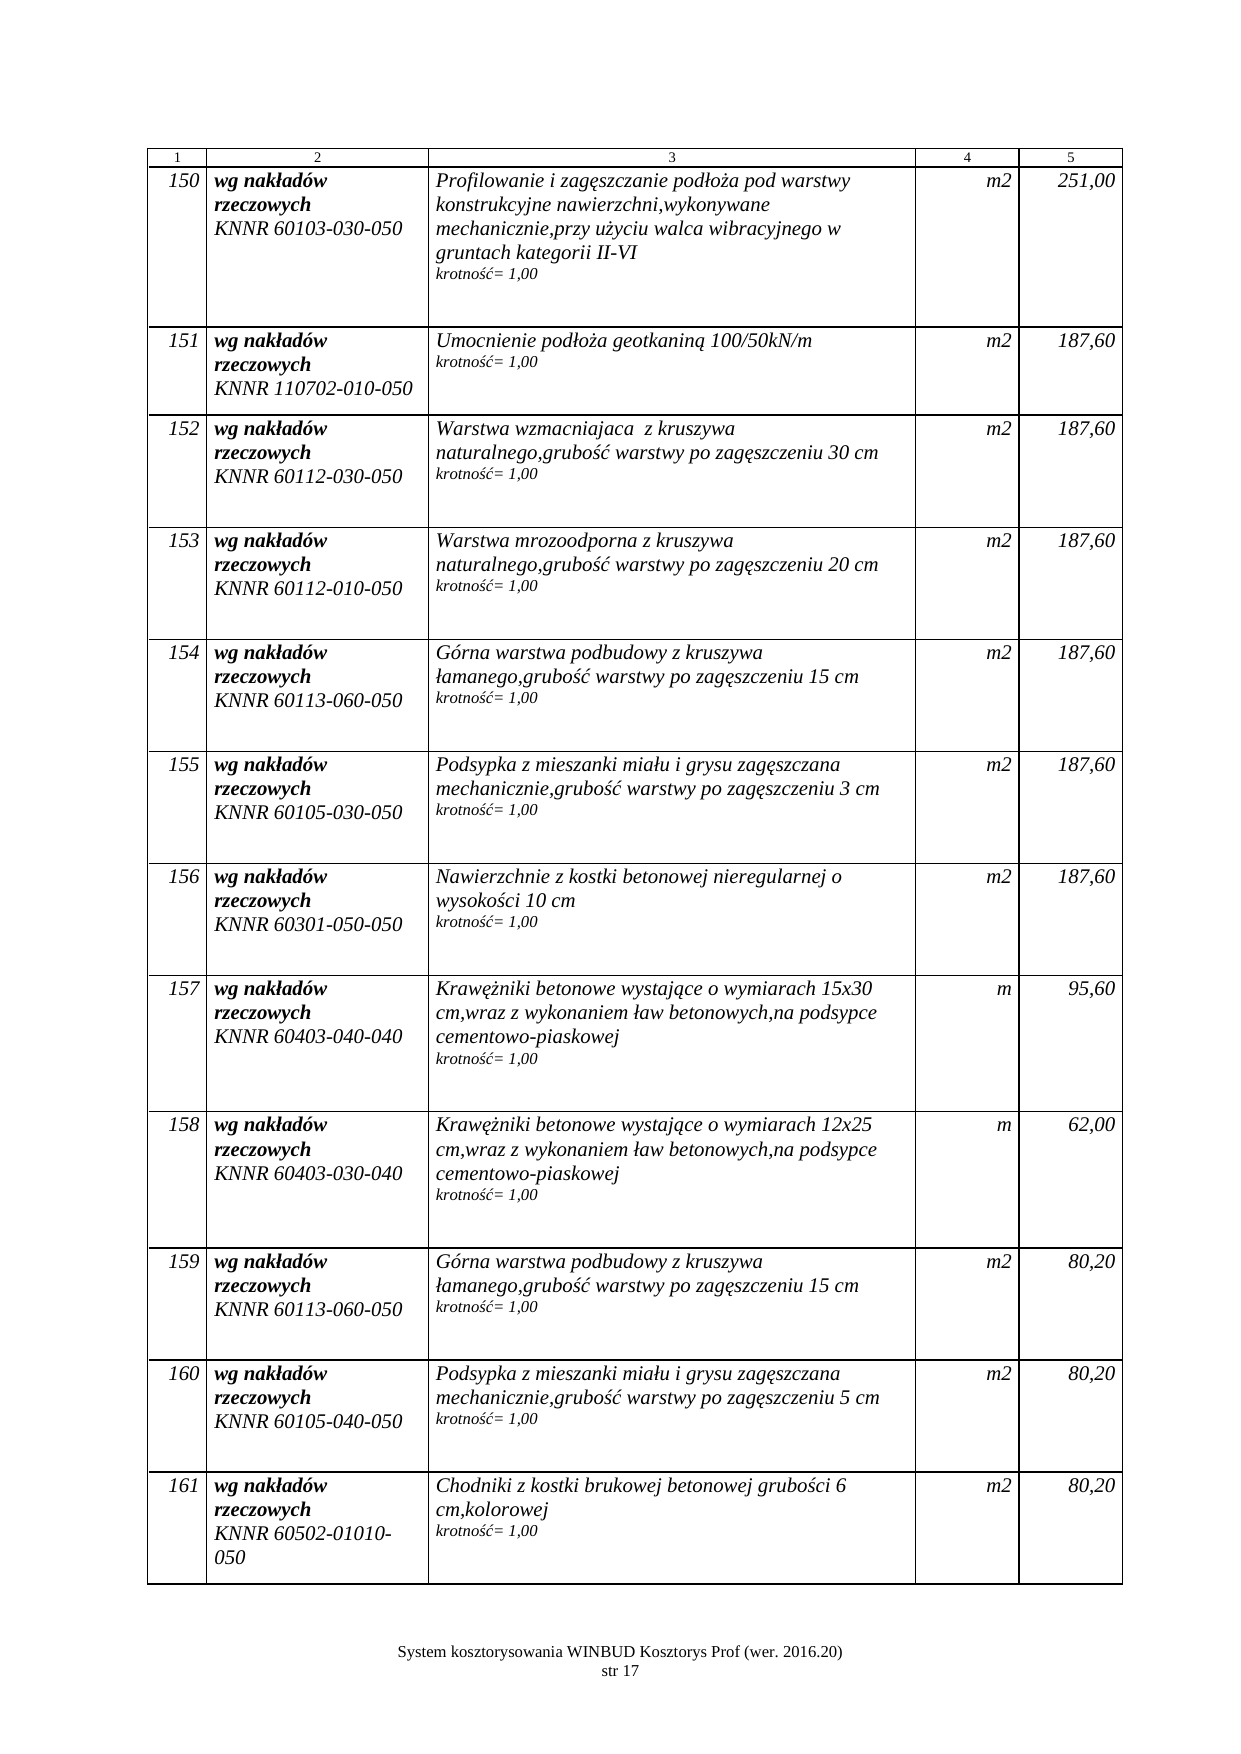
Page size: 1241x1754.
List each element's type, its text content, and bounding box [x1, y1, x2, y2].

table_cell m [916, 1112, 1018, 1247]
table_cell 155 [148, 752, 206, 863]
table_cell m2 [916, 416, 1018, 526]
table_cell wg nakładów rzeczowych KNNR 60112-010-050 [207, 528, 428, 638]
table_cell Podsypka z mieszanki miału i grysu zagęszczana mechanicznie,grubość warstwy po zagęszczeniu 5 cm krotność= 1,00 [429, 1361, 915, 1471]
table_cell m2 [916, 1249, 1018, 1359]
table_header 1 [148, 149, 206, 166]
table_cell m2 [916, 864, 1018, 975]
table_cell wg nakładów rzeczowych KNNR 60301-050-050 [207, 864, 428, 975]
table_cell 187,60 [1020, 640, 1122, 751]
table_cell 160 [148, 1360, 206, 1471]
table_cell 158 [148, 1112, 206, 1247]
table_cell m2 [916, 640, 1018, 751]
table_cell 80,20 [1020, 1473, 1122, 1583]
table_cell 156 [148, 864, 206, 975]
table_cell wg nakładów rzeczowych KNNR 60502-01010-050 [207, 1473, 428, 1583]
table_cell 251,00 [1020, 168, 1122, 326]
table_cell m2 [916, 328, 1018, 414]
table_cell Podsypka z mieszanki miału i grysu zagęszczana mechanicznie,grubość warstwy po zagęszczeniu 3 cm krotność= 1,00 [429, 752, 915, 863]
table_cell 80,20 [1020, 1249, 1122, 1359]
table_cell Nawierzchnie z kostki betonowej nieregularnej o wysokości 10 cm krotność= 1,00 [429, 864, 915, 975]
table_cell 187,60 [1020, 752, 1122, 863]
table_cell 151 [148, 327, 206, 414]
table_cell 154 [148, 640, 206, 751]
table_cell 62,00 [1020, 1112, 1122, 1247]
table_cell 187,60 [1020, 416, 1122, 526]
table_cell 159 [148, 1248, 206, 1359]
table_cell Warstwa mrozoodporna z kruszywa naturalnego,grubość warstwy po zagęszczeniu 20 cm krotność= 1,00 [429, 528, 915, 638]
table_cell 157 [148, 976, 206, 1111]
table_cell Chodniki z kostki brukowej betonowej grubości 6 cm,kolorowej krotność= 1,00 [429, 1473, 915, 1583]
table_header 3 [429, 149, 915, 166]
table_cell Profilowanie i zagęszczanie podłoża pod warstwy konstrukcyjne nawierzchni,wykonywane mechanicznie,przy użyciu walca wibracyjnego w gruntach kategorii II-VI krotność= 1,00 [429, 168, 915, 326]
table_cell wg nakładów rzeczowych KNNR 60103-030-050 [207, 168, 428, 326]
table_cell wg nakładów rzeczowych KNNR 60105-030-050 [207, 752, 428, 863]
table_header 2 [207, 149, 428, 166]
table_cell Górna warstwa podbudowy z kruszywa łamanego,grubość warstwy po zagęszczeniu 15 cm krotność= 1,00 [429, 1249, 915, 1359]
table_header 5 [1020, 149, 1122, 166]
table_cell 95,60 [1020, 976, 1122, 1111]
table_cell Krawężniki betonowe wystające o wymiarach 15x30 cm,wraz z wykonaniem ław betonowych,na podsypce cementowo-piaskowej krotność= 1,00 [429, 976, 915, 1111]
table_cell 161 [148, 1472, 206, 1583]
table_cell 150 [148, 167, 206, 326]
table_cell 187,60 [1020, 864, 1122, 975]
table_cell wg nakładów rzeczowych KNNR 60113-060-050 [207, 640, 428, 751]
table_header 4 [916, 149, 1018, 166]
table_cell 152 [148, 415, 206, 526]
table_cell Krawężniki betonowe wystające o wymiarach 12x25 cm,wraz z wykonaniem ław betonowych,na podsypce cementowo-piaskowej krotność= 1,00 [429, 1112, 915, 1247]
table_cell 187,60 [1020, 528, 1122, 638]
table_cell m2 [916, 1361, 1018, 1471]
table_cell wg nakładów rzeczowych KNNR 60105-040-050 [207, 1361, 428, 1471]
table_cell wg nakładów rzeczowych KNNR 60403-030-040 [207, 1112, 428, 1247]
table_cell Warstwa wzmacniajaca z kruszywa naturalnego,grubość warstwy po zagęszczeniu 30 cm krotność= 1,00 [429, 416, 915, 526]
table_cell wg nakładów rzeczowych KNNR 60113-060-050 [207, 1249, 428, 1359]
table_cell 80,20 [1020, 1361, 1122, 1471]
table_cell Górna warstwa podbudowy z kruszywa łamanego,grubość warstwy po zagęszczeniu 15 cm krotność= 1,00 [429, 640, 915, 751]
table_cell m [916, 976, 1018, 1111]
table_cell m2 [916, 752, 1018, 863]
table_cell m2 [916, 168, 1018, 326]
table_cell wg nakładów rzeczowych KNNR 110702-010-050 [207, 328, 428, 414]
table_cell 153 [148, 528, 206, 638]
table_cell m2 [916, 528, 1018, 638]
table_cell 187,60 [1020, 328, 1122, 414]
table_cell wg nakładów rzeczowych KNNR 60403-040-040 [207, 976, 428, 1111]
table_cell Umocnienie podłoża geotkaniną 100/50kN/m krotność= 1,00 [429, 328, 915, 414]
table_cell wg nakładów rzeczowych KNNR 60112-030-050 [207, 416, 428, 526]
table_cell m2 [916, 1473, 1018, 1583]
